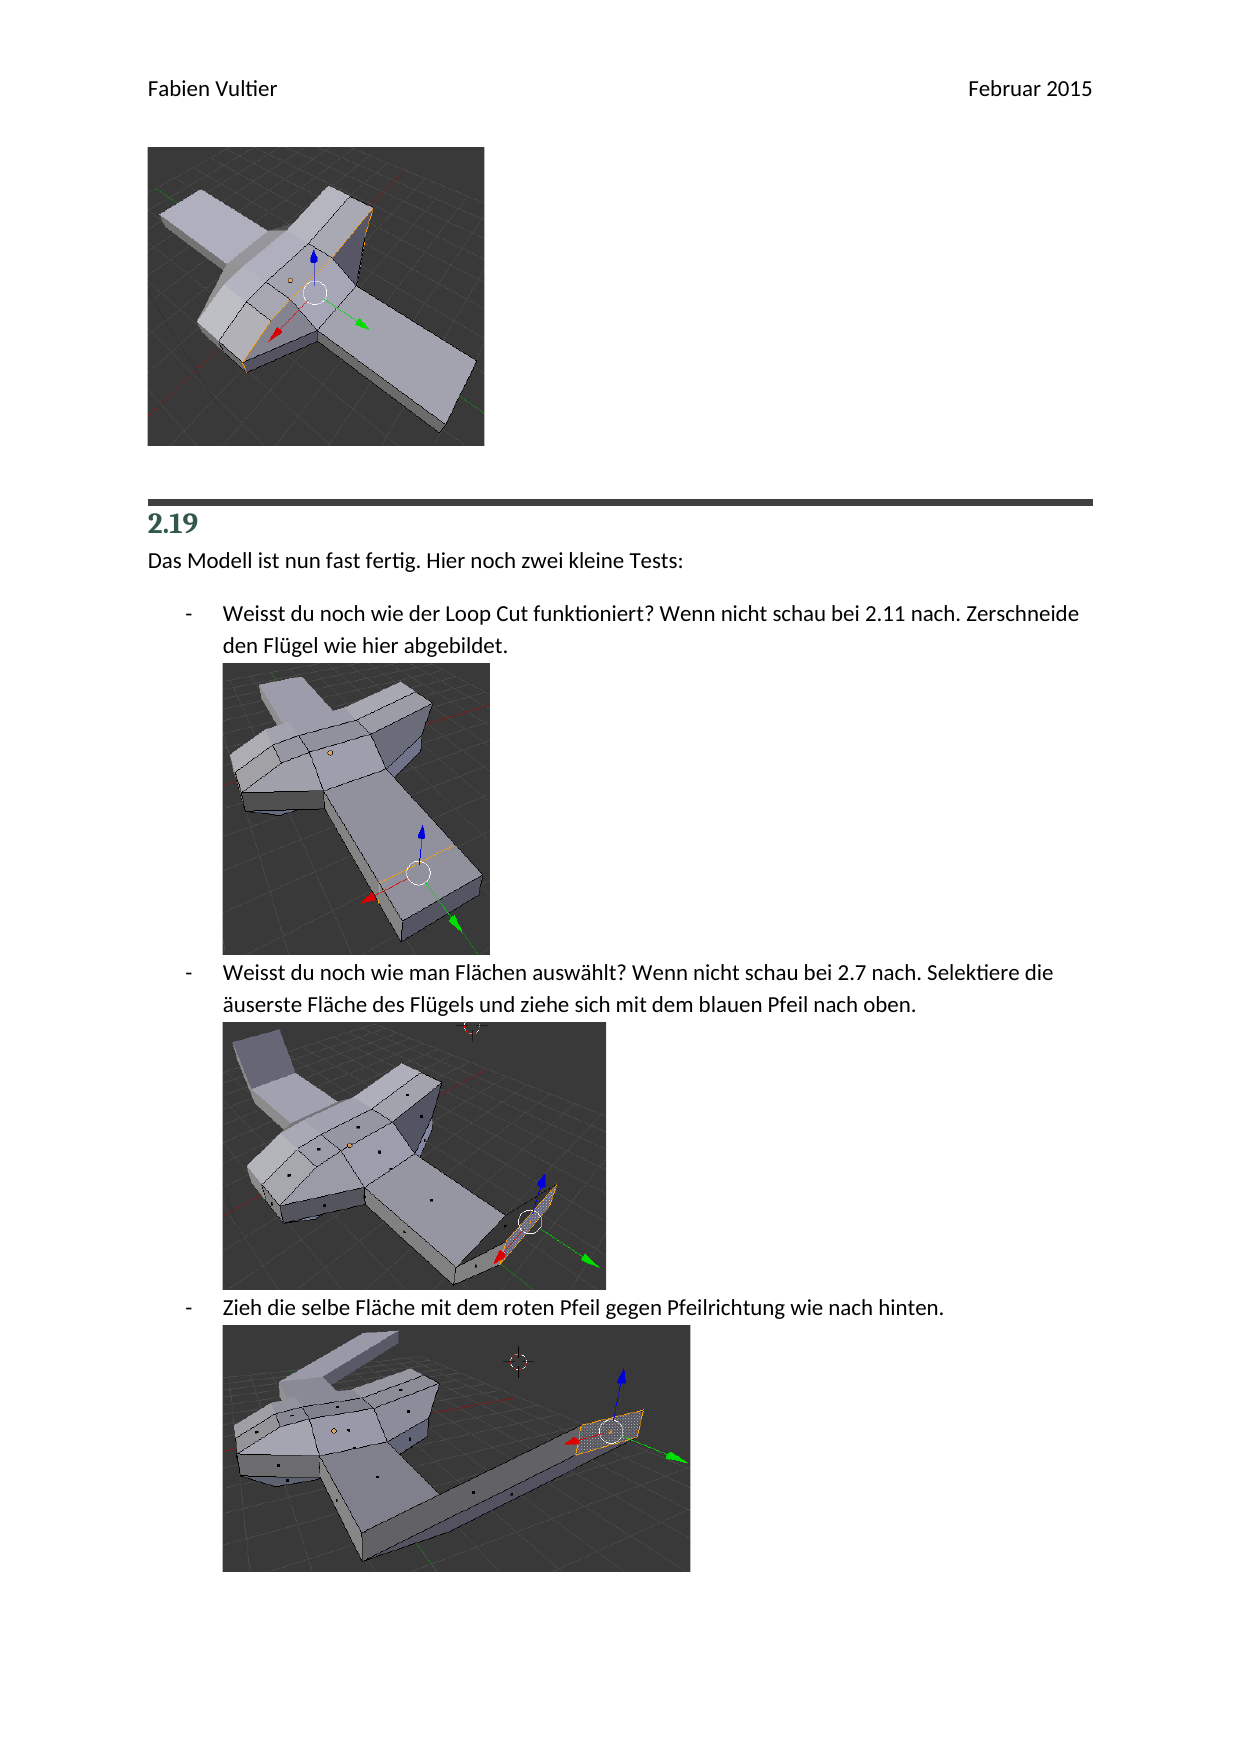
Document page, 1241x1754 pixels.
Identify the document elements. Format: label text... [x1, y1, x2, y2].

picture [222, 1022, 607, 1290]
picture [222, 663, 490, 955]
text Das Modell ist nun fast fertig. Hier noch zwei kleine Tests: [148, 546, 1093, 574]
list Weisst du noch wie der Loop Cut funktioniert? Wenn nicht schau bei 2.11 nach. Zerschneide den Flügel wie hier abgebildet. [185, 599, 1093, 954]
picture [147, 147, 485, 446]
subtitle 2.19 [148, 506, 1093, 541]
picture [222, 1325, 691, 1572]
